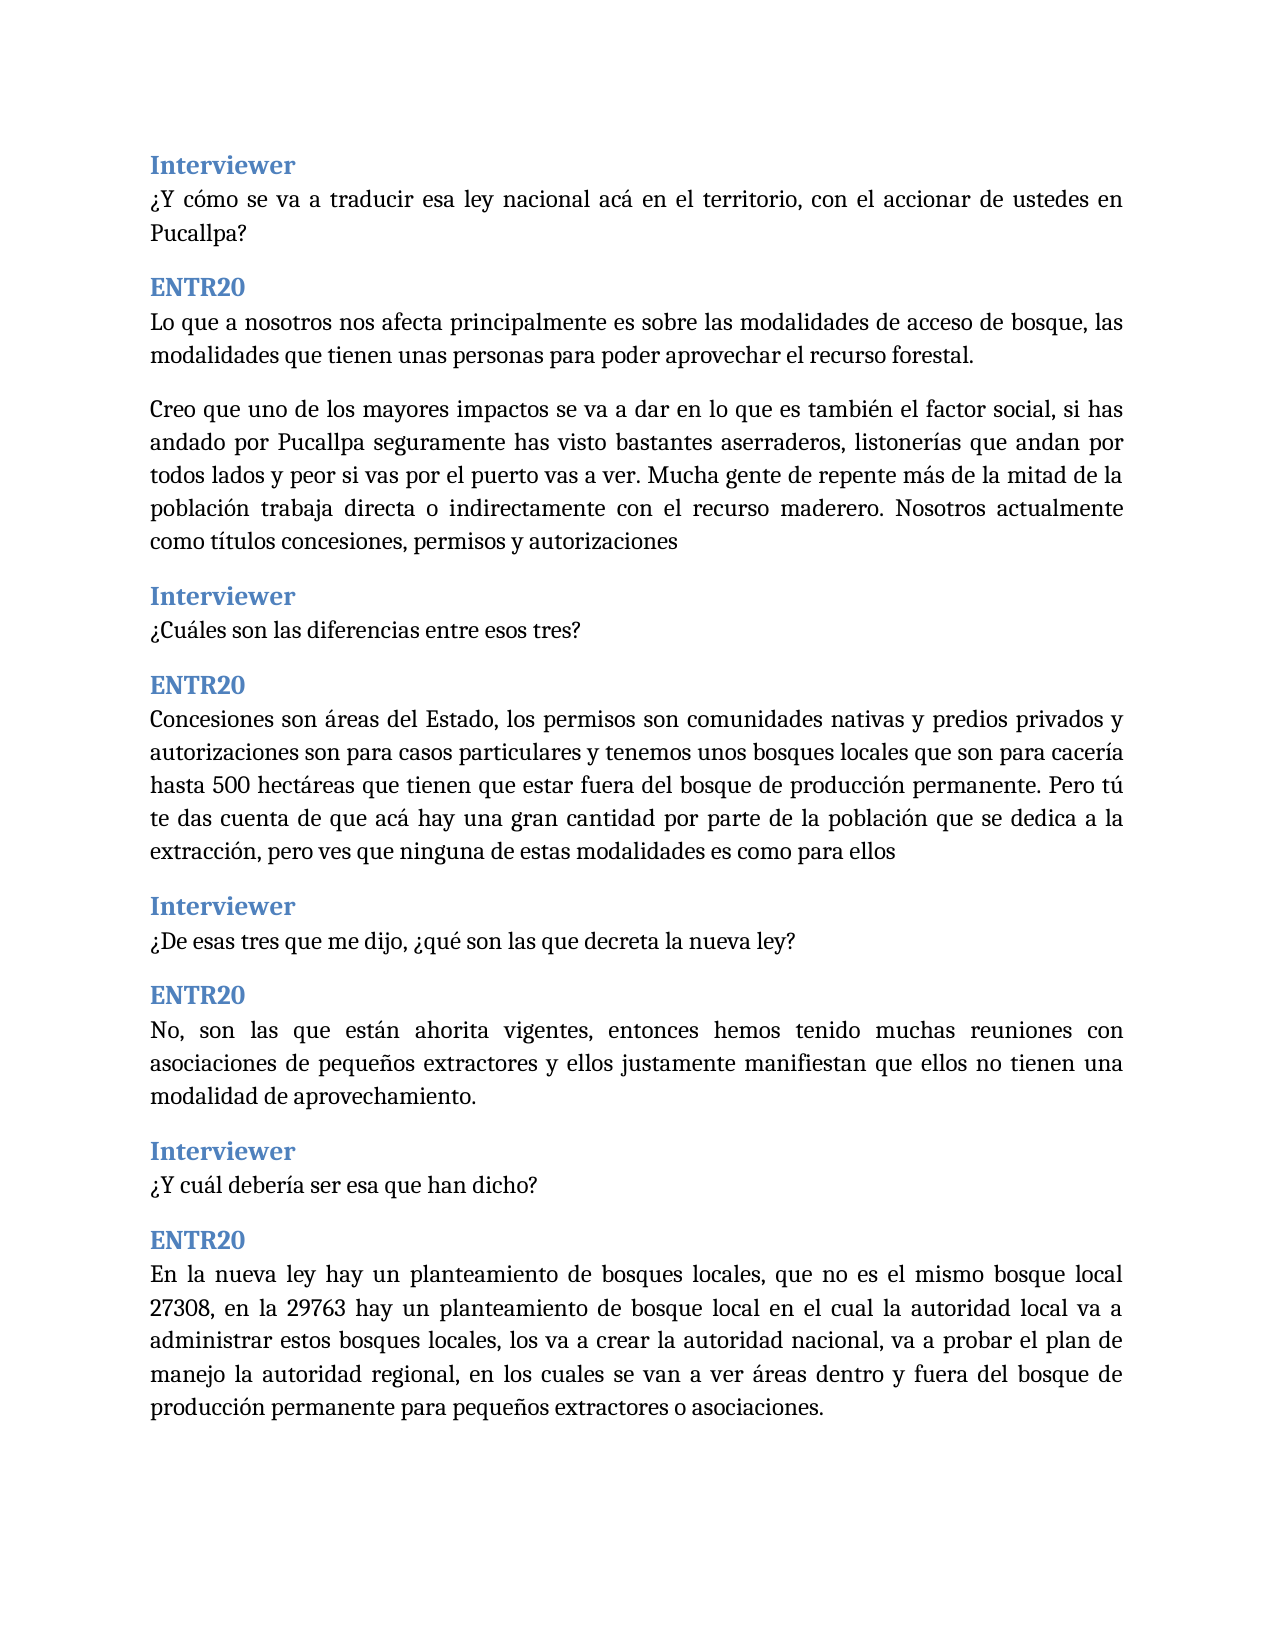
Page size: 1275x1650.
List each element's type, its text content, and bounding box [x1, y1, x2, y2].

text Interviewer ¿Y cómo se va a traducir esa ley nacional acá en el territorio, con el accionar de ustedes en Pucallpa? [150, 150, 1125, 247]
text Creo que uno de los mayores impactos se va a dar en lo que es también el factor social, si has andado por Pucallpa seguramente has visto bastantes aserraderos, listonerías que andan por todos lados y peor si vas por el puerto vas a ver. Mucha gente de repente más de la mitad de la población trabaja directa o indirectamente con el recurso maderero. Nosotros actualmente como títulos concesiones, permisos y autorizaciones [150, 394, 1125, 555]
text ENTR20 En la nueva ley hay un planteamiento de bosques locales, que no es el mismo bosque local 27308, en la 29763 hay un planteamiento de bosque local en el cual la autoridad local va a administrar estos bosques locales, los va a crear la autoridad nacional, va a probar el plan de manejo la autoridad regional, en los cuales se van a ver áreas dentro y fuera del bosque de producción permanente para pequeños extractores o asociaciones. [150, 1225, 1125, 1421]
text Interviewer ¿Cuáles son las diferencias entre esos tres? [150, 581, 1125, 645]
text ENTR20 Concesiones son áreas del Estado, los permisos son comunidades nativas y predios privados y autorizaciones son para casos particulares y tenemos unos bosques locales que son para cacería hasta 500 hectáreas que tienen que estar fuera del bosque de producción permanente. Pero tú te das cuenta de que acá hay una gran cantidad por parte de la población que se dedica a la extracción, pero ves que ninguna de estas modalidades es como para ellos [150, 670, 1125, 866]
text ENTR20 Lo que a nosotros nos afecta principalmente es sobre las modalidades de acceso de bosque, las modalidades que tienen unas personas para poder aprovechar el recurso forestal. [150, 272, 1125, 369]
text Interviewer ¿De esas tres que me dijo, ¿qué son las que decreta la nueva ley? [150, 891, 1125, 955]
text Interviewer ¿Y cuál debería ser esa que han dicho? [150, 1136, 1125, 1200]
text ENTR20 No, son las que están ahorita vigentes, entonces hemos tenido muchas reuniones con asociaciones de pequeños extractores y ellos justamente manifiestan que ellos no tienen una modalidad de aprovechamiento. [150, 980, 1125, 1111]
